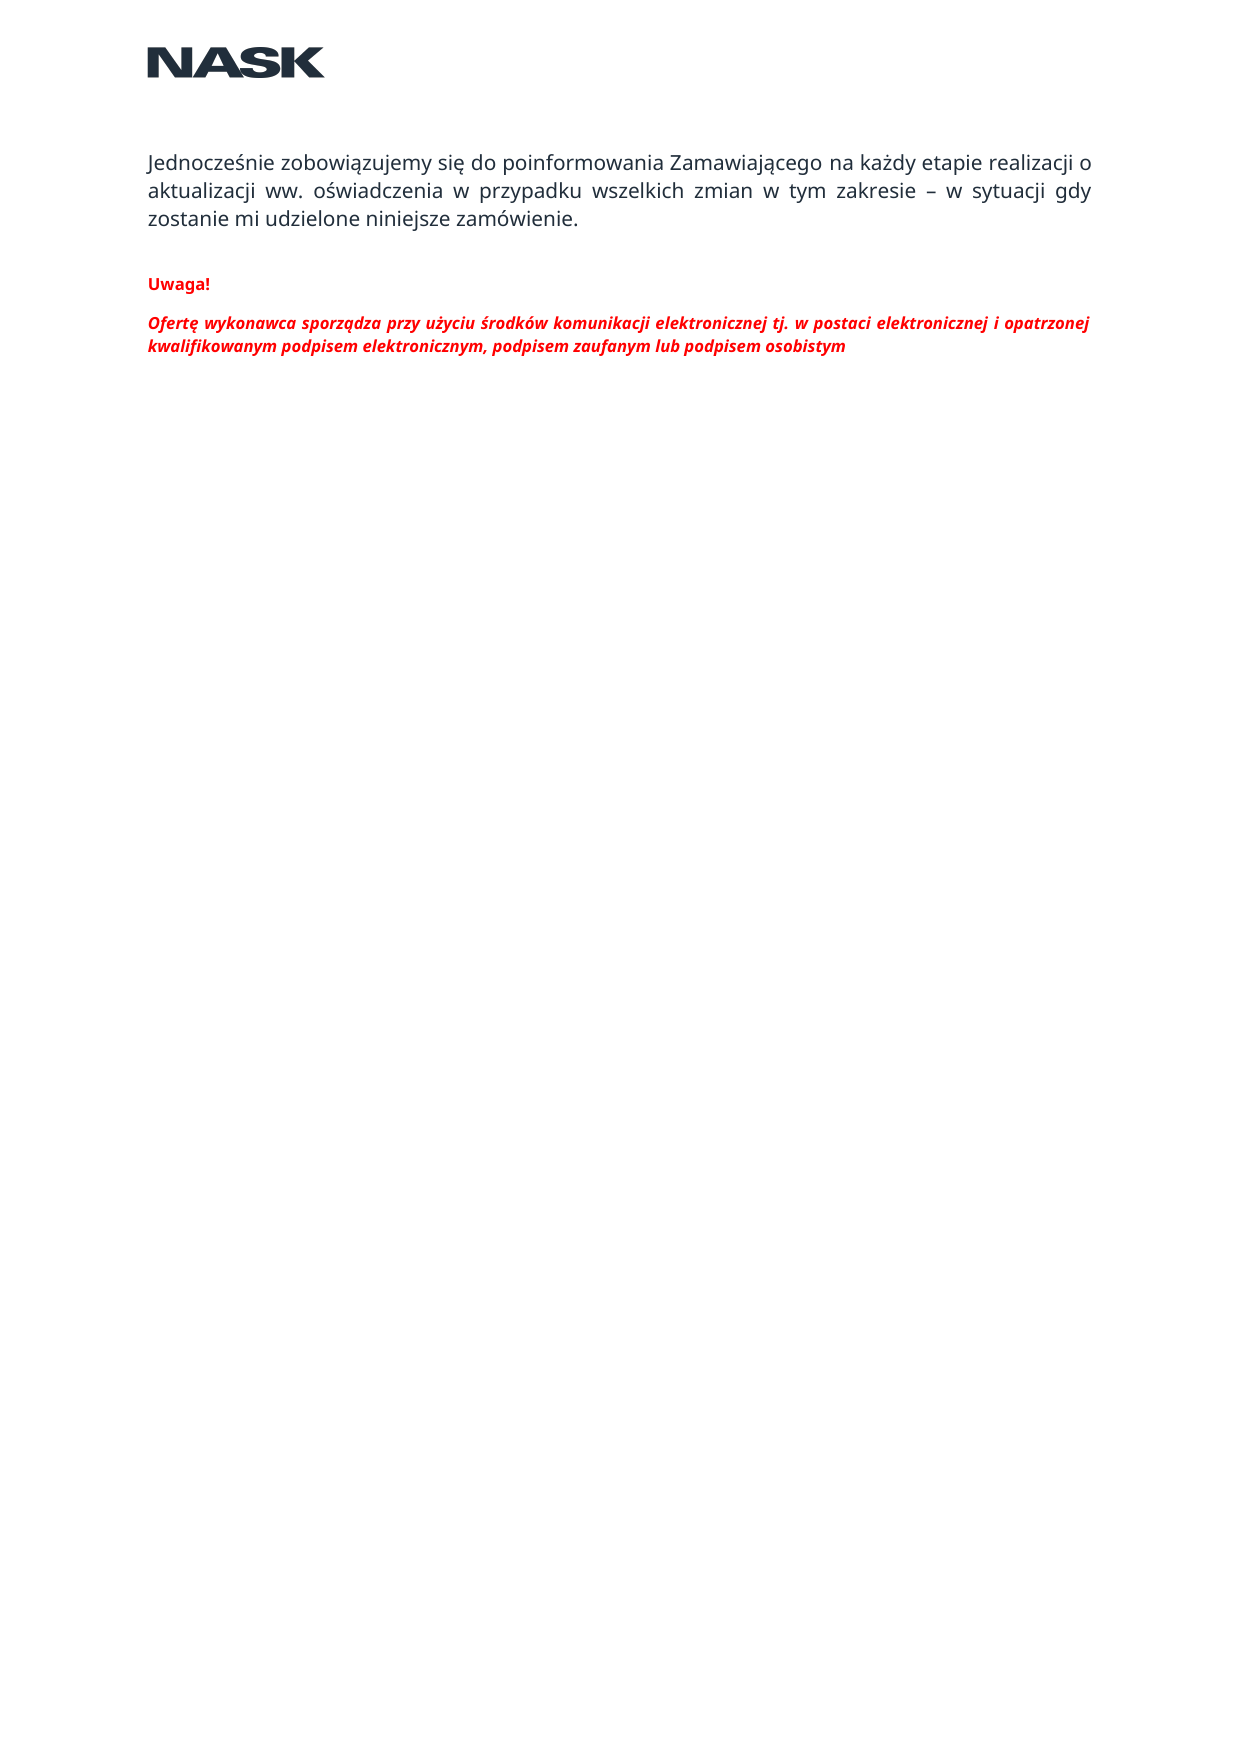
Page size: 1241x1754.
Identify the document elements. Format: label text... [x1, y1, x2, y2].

text Jednocześnie zobowiązujemy się do poinformowania Zamawiającego na każdy etapie realizacji o aktualizacji ww. oświadczenia w przypadku wszelkich zmian w tym zakresie – w sytuacji gdy zostanie mi udzielone niniejsze zamówienie. [148, 148, 1093, 233]
picture [147, 47, 325, 78]
text Ofertę wykonawca sporządza przy użyciu środków komunikacji elektronicznej tj. w postaci elektronicznej i opatrzonej kwalifikowanym podpisem elektronicznym, podpisem zaufanym lub podpisem osobistym [148, 312, 1093, 357]
text Uwaga! [148, 272, 1093, 295]
